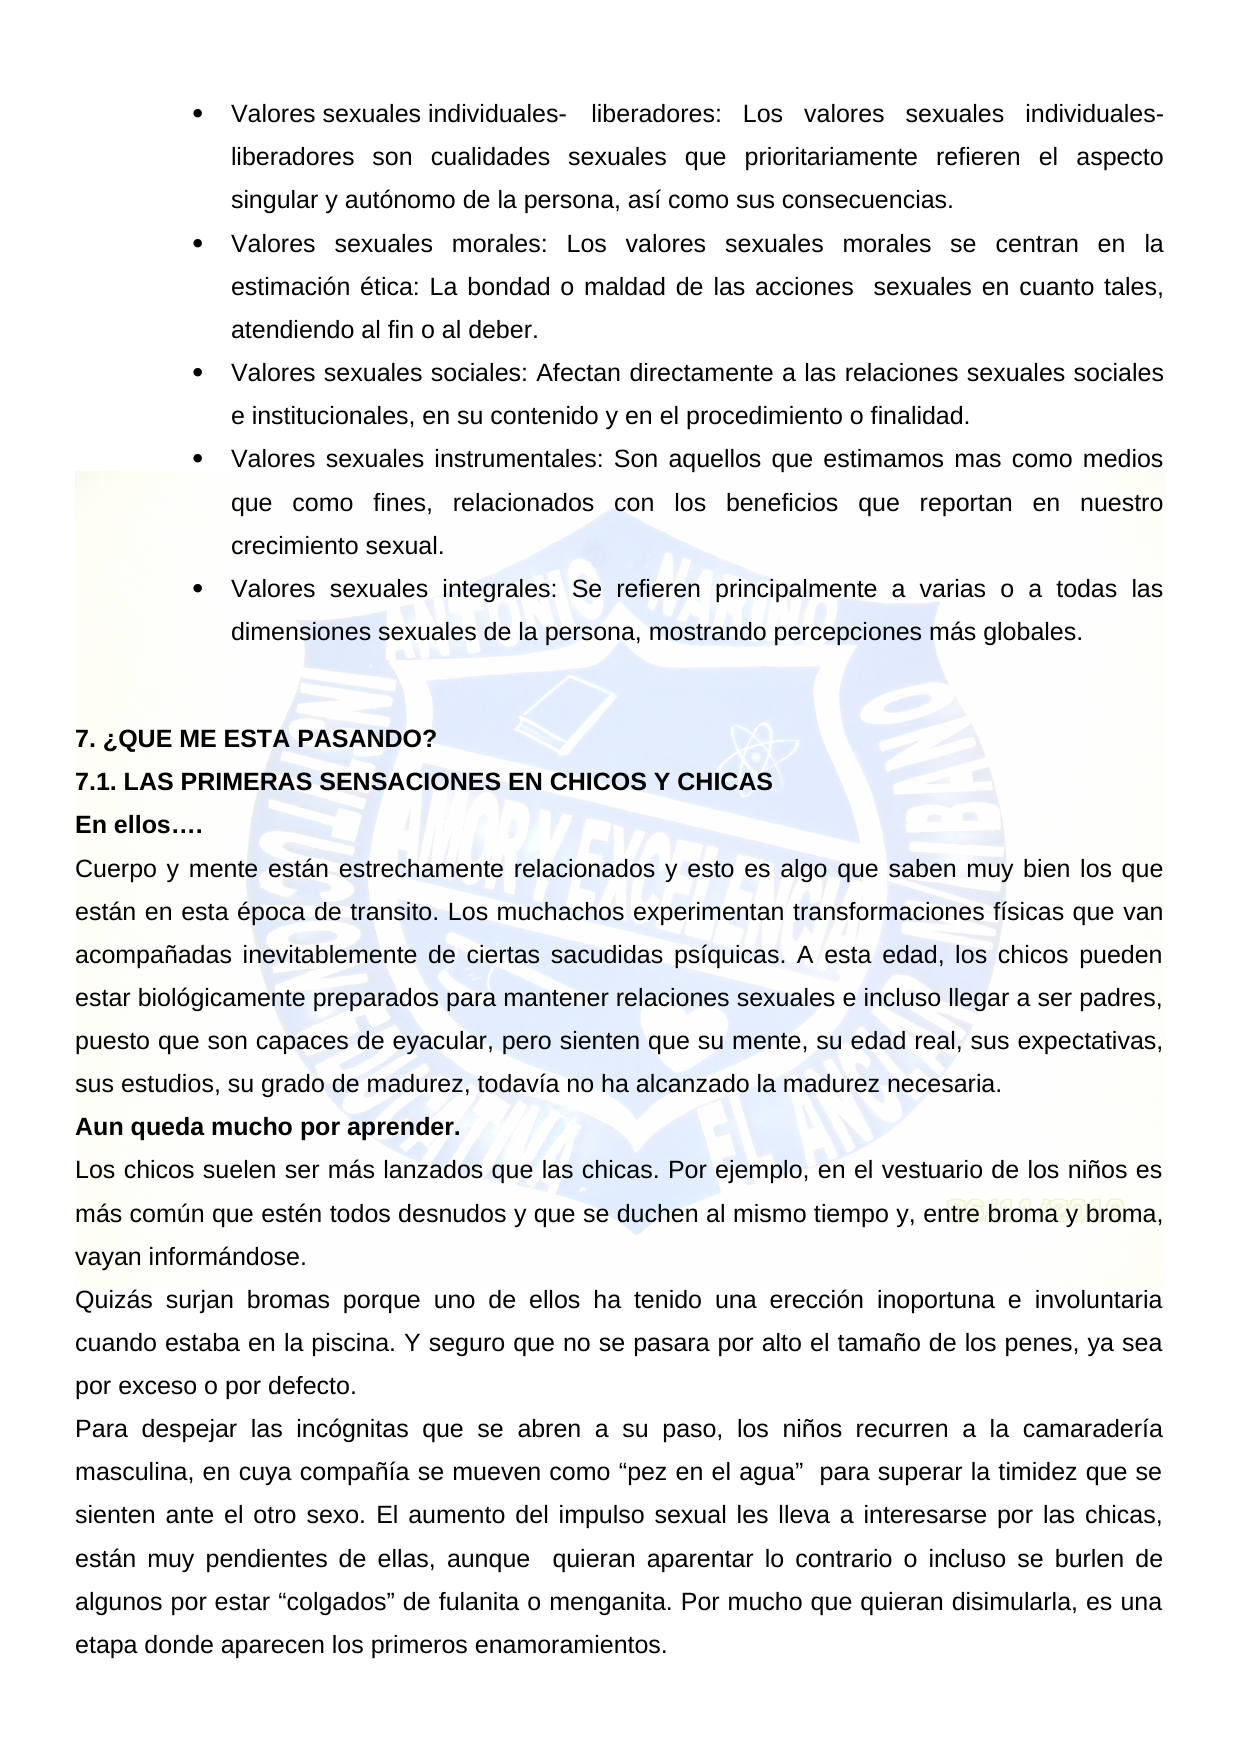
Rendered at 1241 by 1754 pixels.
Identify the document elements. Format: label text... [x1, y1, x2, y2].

list Valores sexuales morales: Los valores sexuales morales se centran en la estimación ética: La bondad o maldad de las acciones sexuales en cuanto tales, atendiendo al fin o al deber. [193, 228, 1165, 344]
list Valores sexuales instrumentales: Son aquellos que estimamos mas como medios que como fines, relacionados con los beneficios que reportan en nuestro crecimiento sexual. [193, 444, 1165, 559]
list Valores sexuales sociales: Afectan directamente a las relaciones sexuales sociales e institucionales, en su contenido y en el procedimiento o finalidad. [193, 358, 1165, 430]
text 7. ¿QUE ME ESTA PASANDO? [75, 724, 1165, 753]
list Valores sexuales integrales: Se refieren principalmente a varias o a todas las dimensiones sexuales de la persona, mostrando percepciones más globales. [193, 574, 1165, 646]
text Para despejar las incógnitas que se abren a su paso, los niños recurren a la camaradería masculina, en cuya compañía se mueven como “pez en el agua” para superar la timidez que se sienten ante el otro sexo. El aumento del impulso sexual les lleva a interesarse por las chicas, están muy pendientes de ellas, aunque quieran aparentar lo contrario o incluso se burlen de algunos por estar “colgados” de fulanita o menganita. Por mucho que quieran disimularla, es una etapa donde aparecen los primeros enamoramientos. [75, 1414, 1165, 1658]
text Cuerpo y mente están estrechamente relacionados y esto es algo que saben muy bien los que están en esta época de transito. Los muchachos experimentan transformaciones físicas que van acompañadas inevitablemente de ciertas sacudidas psíquicas. A esta edad, los chicos pueden estar biológicamente preparados para mantener relaciones sexuales e incluso llegar a ser padres, puesto que son capaces de eyacular, pero sienten que su mente, su edad real, sus expectativas, sus estudios, su grado de madurez, todavía no ha alcanzado la madurez necesaria. [75, 853, 1165, 1098]
list Valores sexuales individuales- liberadores: Los valores sexuales individuales- liberadores son cualidades sexuales que prioritariamente refieren el aspecto singular y autónomo de la persona, así como sus consecuencias. [193, 99, 1165, 214]
text Quizás surjan bromas porque uno de ellos ha tenido una erección inoportuna e involuntaria cuando estaba en la piscina. Y seguro que no se pasara por alto el tamaño de los penes, ya sea por exceso o por defecto. [75, 1285, 1165, 1400]
text En ellos…. [75, 810, 1165, 839]
text 7.1. LAS PRIMERAS SENSACIONES EN CHICOS Y CHICAS [75, 767, 1165, 796]
text Aun queda mucho por aprender. [75, 1112, 1165, 1141]
text Los chicos suelen ser más lanzados que las chicas. Por ejemplo, en el vestuario de los niños es más común que estén todos desnudos y que se duchen al mismo tiempo y, entre broma y broma, vayan informándose. [75, 1155, 1165, 1270]
